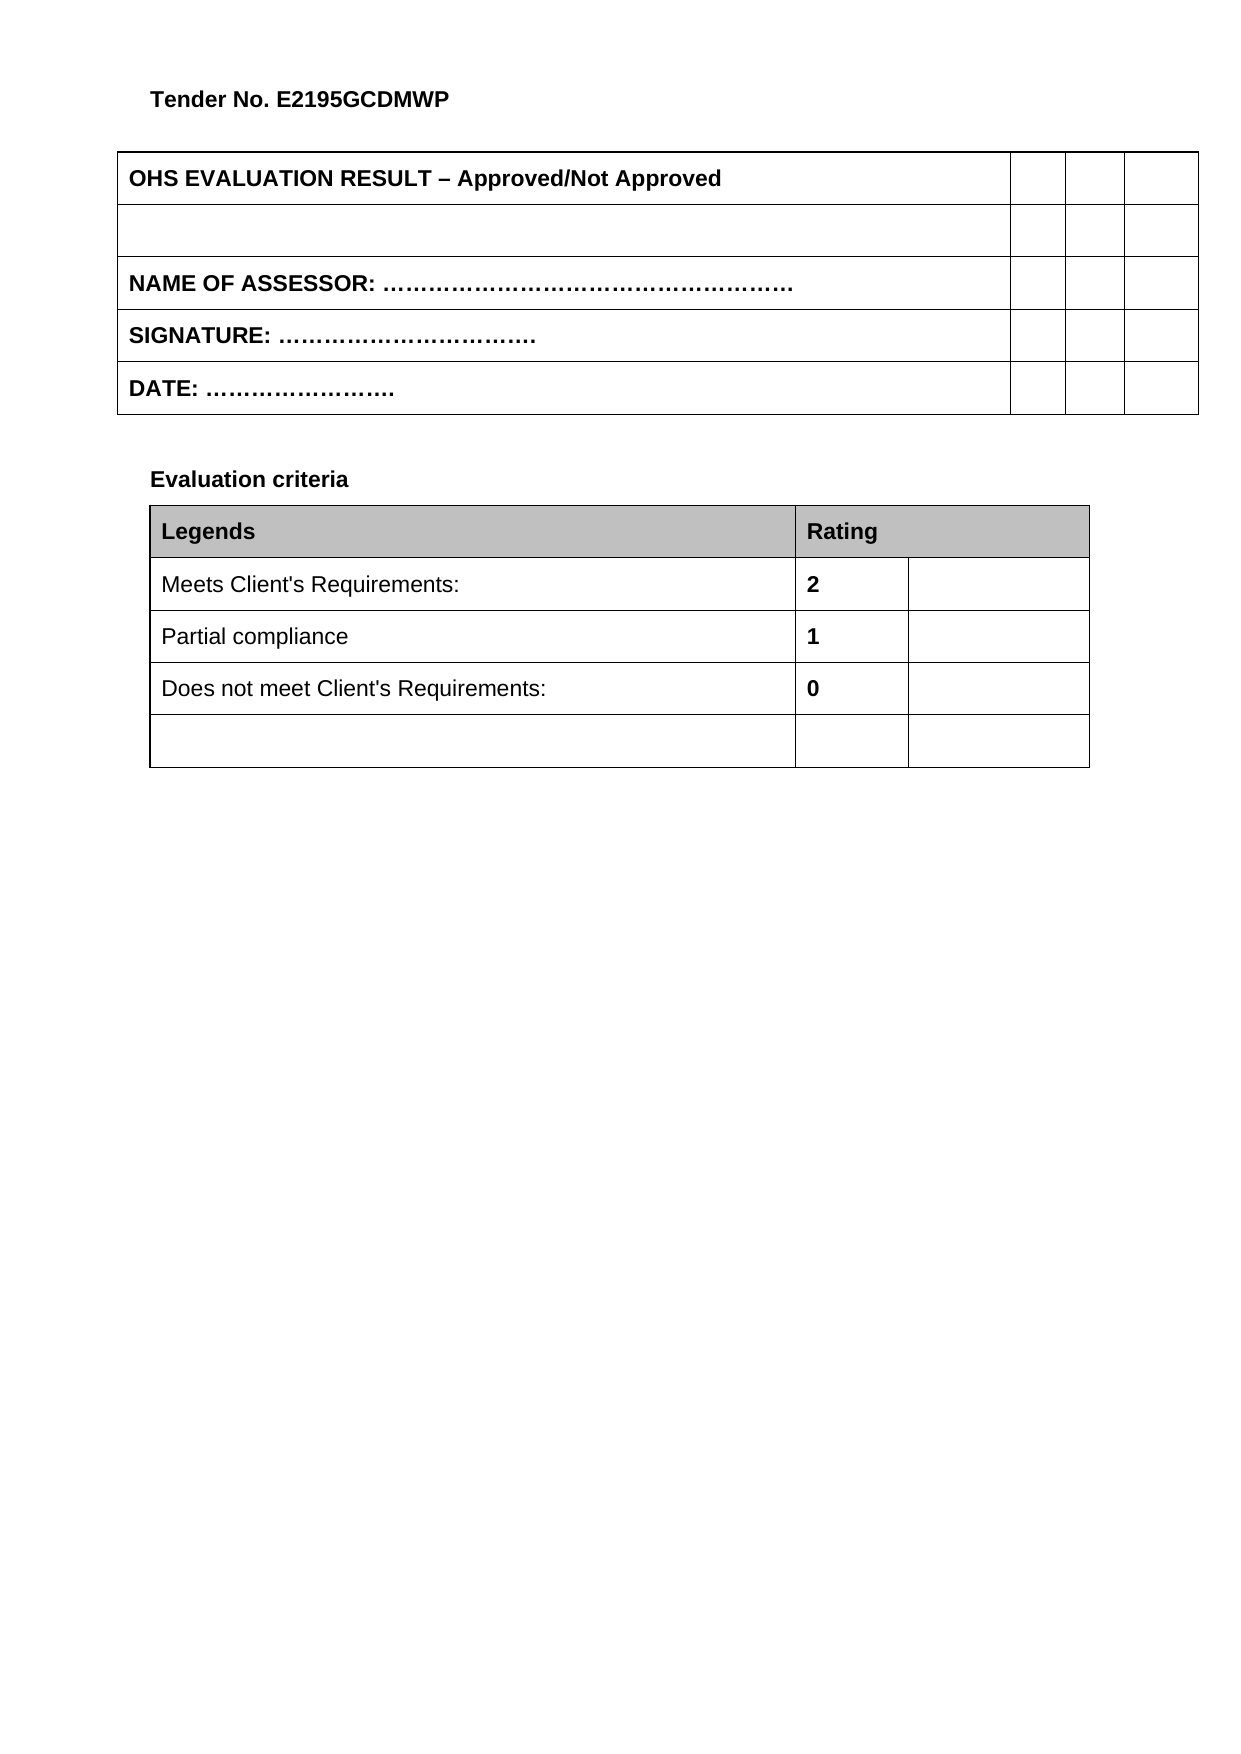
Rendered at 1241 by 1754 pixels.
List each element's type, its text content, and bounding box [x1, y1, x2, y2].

table_cell [909, 715, 1089, 767]
table_header Rating [796, 506, 1089, 557]
table_cell [1011, 362, 1065, 413]
table_cell [1066, 310, 1124, 361]
table_cell [1125, 362, 1198, 413]
table_cell [1066, 205, 1124, 256]
table_cell [1066, 153, 1124, 204]
table_cell OHS EVALUATION RESULT – Approved/Not Approved [118, 153, 1010, 204]
table_cell DATE: ……………………. [118, 362, 1010, 413]
table_cell [1066, 362, 1124, 413]
table_cell [909, 558, 1089, 609]
table_cell Does not meet Client's Requirements: [151, 663, 795, 714]
table_cell [1011, 257, 1065, 309]
table_cell [1125, 205, 1198, 256]
table_cell Partial compliance [151, 611, 795, 662]
table_cell 1 [796, 611, 908, 662]
table_cell [1011, 153, 1065, 204]
table_cell [909, 663, 1089, 714]
table_cell 0 [796, 663, 908, 714]
table_cell [909, 611, 1089, 662]
table_cell [151, 715, 795, 767]
text Evaluation criteria [150, 466, 1090, 492]
table_header Legends [151, 506, 795, 557]
table_cell [1066, 257, 1124, 309]
table_cell [1011, 205, 1065, 256]
table_cell [1125, 153, 1198, 204]
table_cell [1011, 310, 1065, 361]
table_cell [796, 715, 908, 767]
table_cell Meets Client's Requirements: [151, 558, 795, 609]
table_cell [1125, 310, 1198, 361]
table_cell NAME OF ASSESSOR: ……………………………………………… [118, 257, 1010, 309]
table_cell SIGNATURE: ……………………………. [118, 310, 1010, 361]
table_cell [118, 205, 1010, 256]
table_cell [1125, 257, 1198, 309]
table_cell 2 [796, 558, 908, 609]
